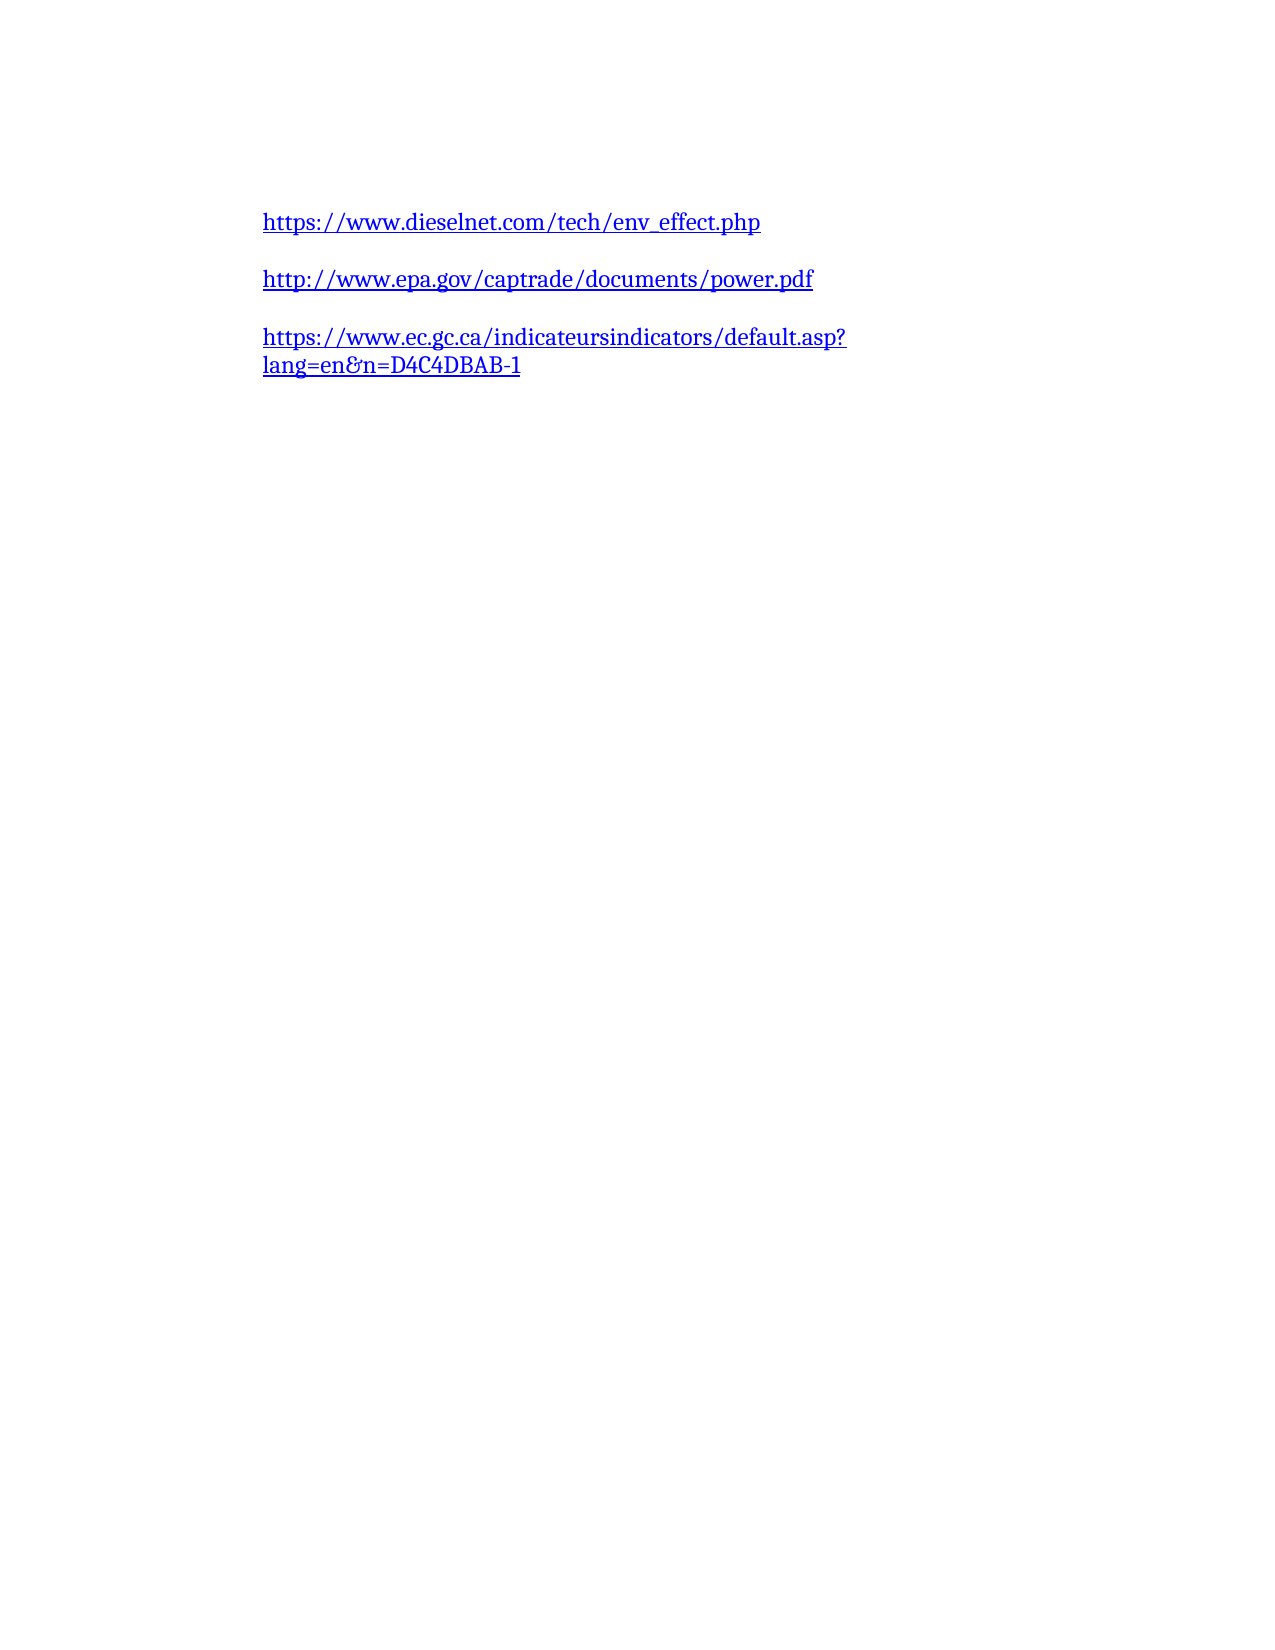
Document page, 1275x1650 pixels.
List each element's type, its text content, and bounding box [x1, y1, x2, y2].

list https://www.ec.gc.ca/indicateursindicators/default.asp?lang=en&n=D4C4DBAB-1 [262, 322, 1087, 380]
list http://www.epa.gov/captrade/documents/power.pdf [262, 265, 1087, 294]
list https://www.dieselnet.com/tech/env_effect.php [262, 207, 1087, 236]
